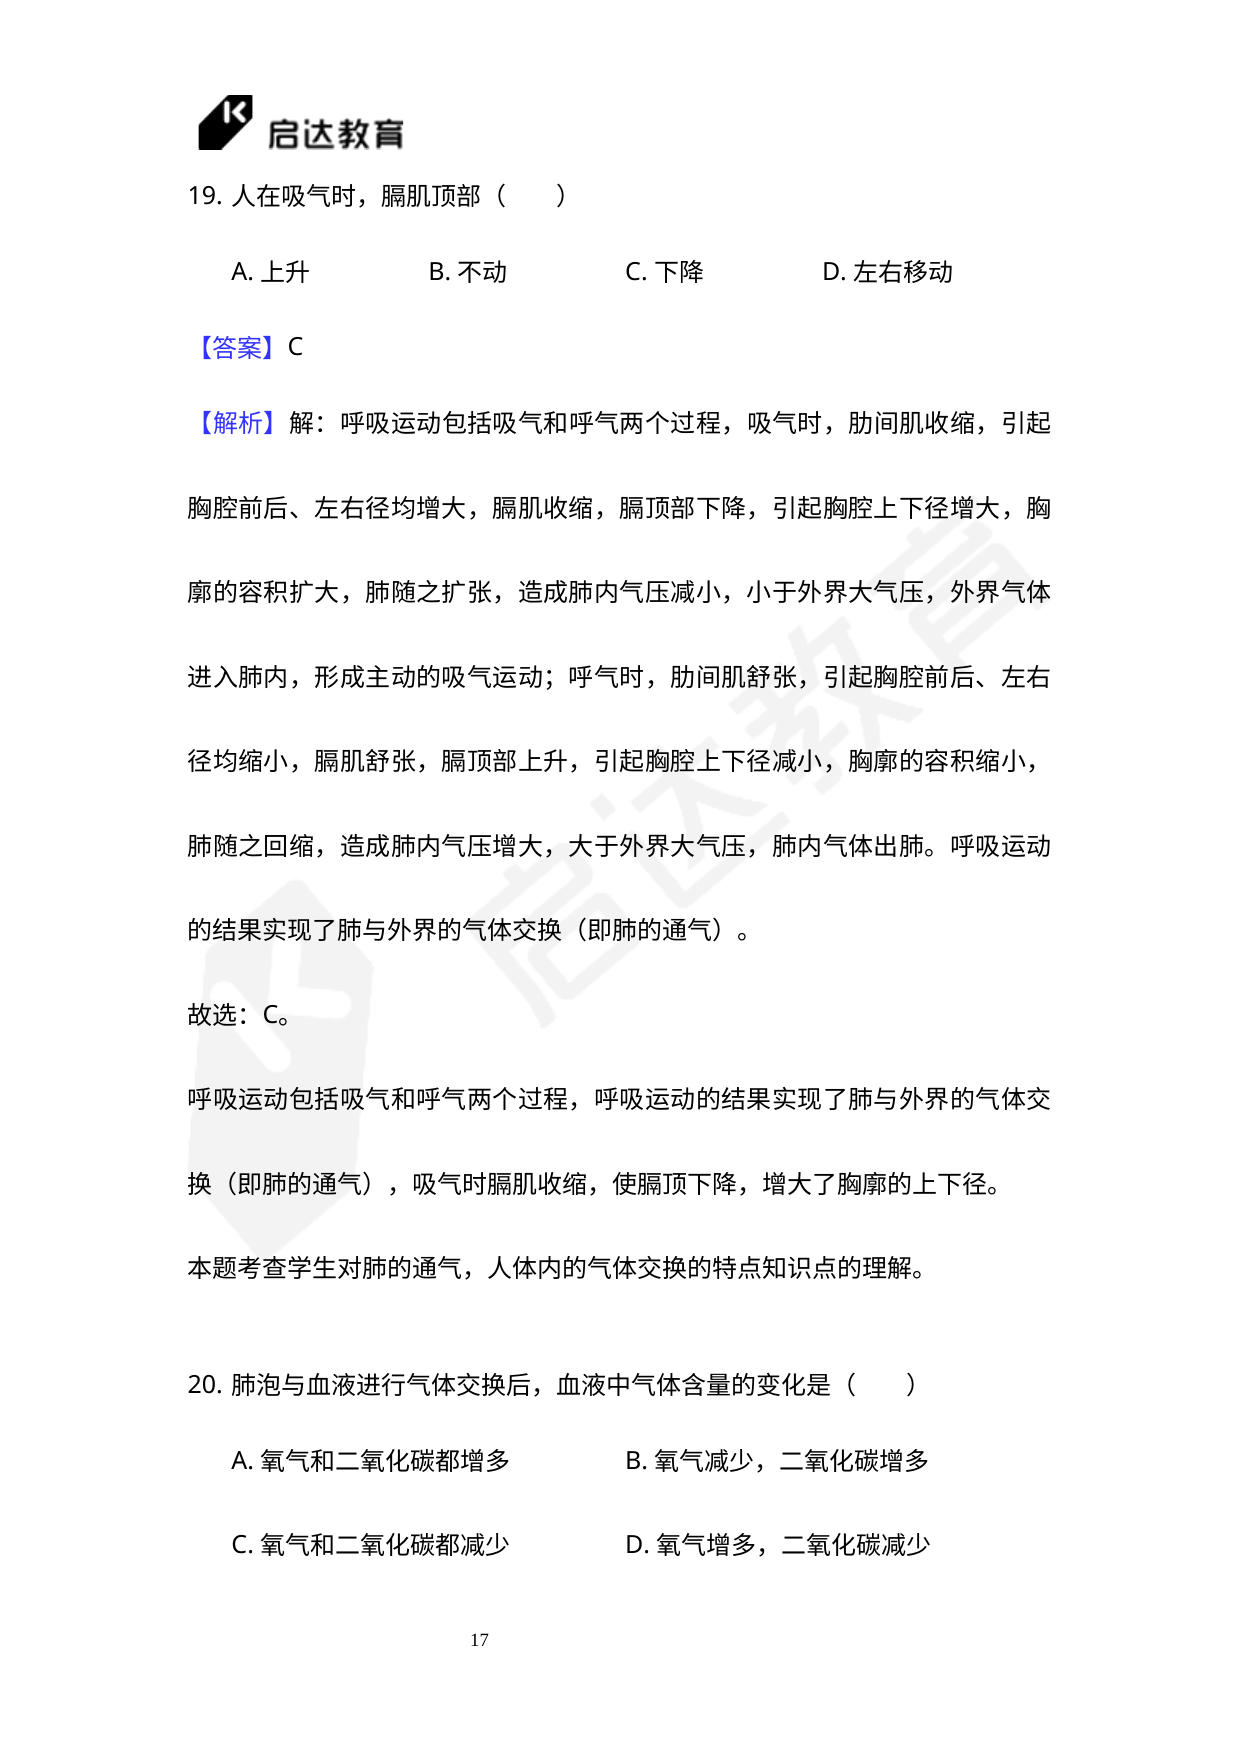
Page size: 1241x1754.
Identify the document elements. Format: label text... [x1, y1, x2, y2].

picture [198, 95, 404, 150]
text 【答案】C [187, 314, 1053, 379]
text 【解析】解：呼吸运动包括吸气和呼气两个过程，吸气时，肋间肌收缩，引起胸腔前后、左右径均增大，膈肌收缩，膈顶部下降，引起胸腔上下径增大，胸廓的容积扩大，肺随之扩张，造成肺内气压减小，小于外界大气压，外界气体进入肺内，形成主动的吸气运动；呼气时，肋间肌舒张，引起胸腔前后、左右径均缩小，膈肌舒张，膈顶部上升，引起胸腔上下径减小，胸廓的容积缩小，肺随之回缩，造成肺内气压增大，大于外界大气压，肺内气体出肺。呼吸运动的结果实现了肺与外界的气体交换（即肺的通气）。 故选：C。 呼吸运动包括吸气和呼气两个过程，呼吸运动的结果实现了肺与外界的气体交换（即肺的通气），吸气时膈肌收缩，使膈顶下降，增大了胸廓的上下径。 本题考查学生对肺的通气，人体内的气体交换的特点知识点的理解。 [187, 389, 1053, 1341]
text A. 上升 B. 不动 C. 下降 D. 左右移动 [231, 238, 1053, 303]
list 人在吸气时，膈肌顶部（ ） [187, 162, 1053, 227]
list 肺泡与血液进行气体交换后，血液中气体含量的变化是（ ） [187, 1351, 1053, 1416]
text A. 氧气和二氧化碳都增多 B. 氧气减少，二氧化碳增多 C. 氧气和二氧化碳都减少 D. 氧气增多，二氧化碳减少 [231, 1427, 1053, 1576]
